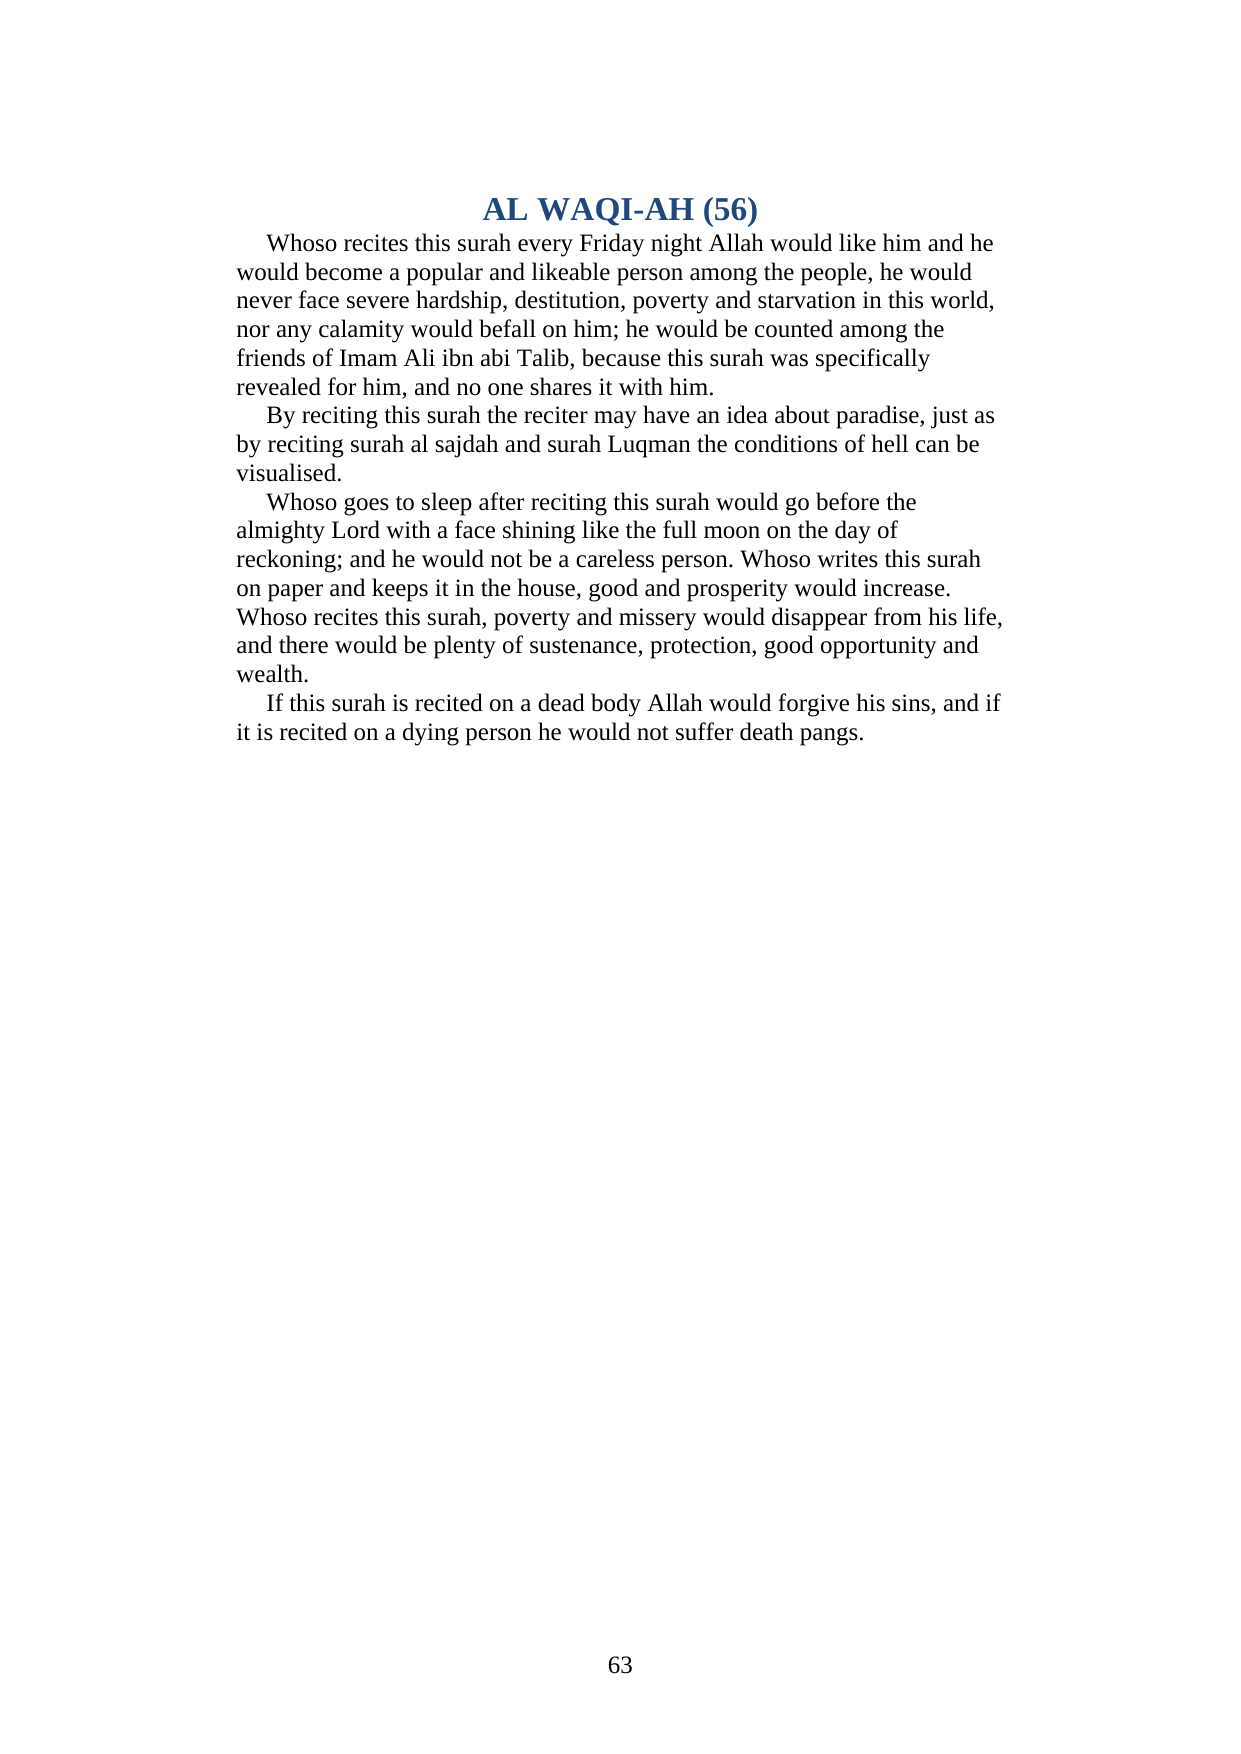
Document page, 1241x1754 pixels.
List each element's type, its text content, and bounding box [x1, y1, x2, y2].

text Whoso recites this surah every Friday night Allah would like him and he would become a popular and likeable person among the people, he would never face severe hardship, destitution, poverty and starvation in this world, nor any calamity would befall on him; he would be counted among the friends of Imam Ali ibn abi Talib, because this surah was specifically revealed for him, and no one shares it with him. [236, 228, 1004, 401]
text Whoso goes to sleep after reciting this surah would go before the almighty Lord with a face shining like the full moon on the day of reckoning; and he would not be a careless person. Whoso writes this surah on paper and keeps it in the house, good and prosperity would increase. Whoso recites this surah, poverty and missery would disappear from his life, and there would be plenty of sustenance, protection, good opportunity and wealth. [236, 487, 1004, 688]
text By reciting this surah the reciter may have an idea about paradise, just as by reciting surah al sajdah and surah Luqman the conditions of hell can be visualised. [236, 401, 1004, 487]
text If this surah is recited on a dead body Allah would forgive his sins, and if it is recited on a dying person he would not suffer death pangs. [236, 688, 1004, 746]
subtitle AL WAQI-AH (56) [236, 190, 1004, 228]
